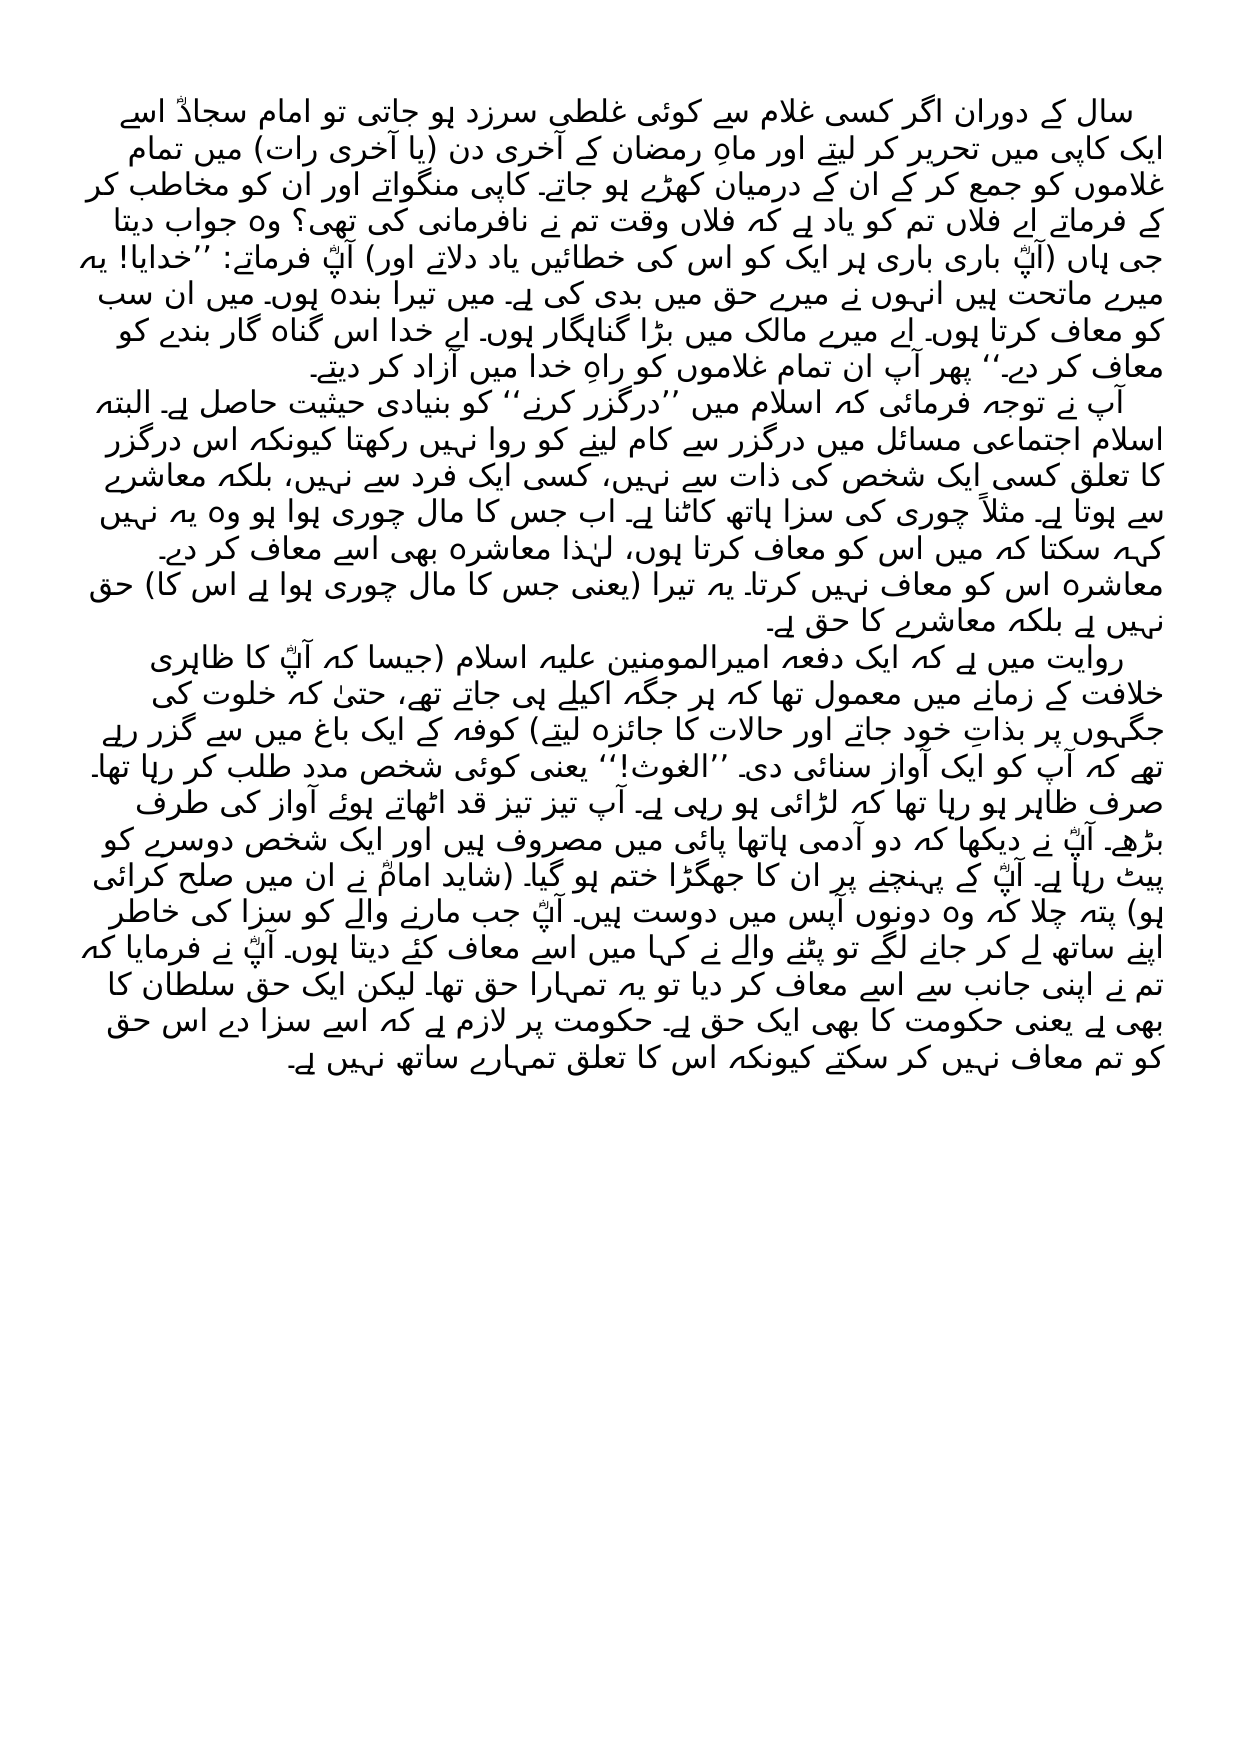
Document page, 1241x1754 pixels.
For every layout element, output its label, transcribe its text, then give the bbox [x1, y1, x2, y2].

text سال کے دوران اگر کسی غلام سے کوئی غلطی سرزد ہو جاتی تو امام سجادؓ اسے ایک کاپی میں تحریر کر لیتے اور ماہِ رمضان کے آخری دن (یا آخری رات) میں تمام غلاموں کو جمع کر کے ان کے درمیان کھڑے ہو جاتے۔ کاپی منگواتے اور ان کو مخاطب کر کے فرماتے اے فلاں تم کو یاد ہے کہ فلاں وقت تم نے نافرمانی کی تھی؟ وہ جواب دیتا جی ہاں (آپؓ باری باری ہر ایک کو اس کی خطائیں یاد دلاتے اور) آپؓ فرماتے: ’’خدایا! یہ میرے ماتحت ہیں انہوں نے میرے حق میں بدی کی ہے۔ میں تیرا بندہ ہوں۔ میں ان سب کو معاف کرتا ہوں۔ اے میرے مالک میں بڑا گناہگار ہوں۔ اے خدا اس گناہ گار بندے کو معاف کر دے۔‘‘ پھر آپ ان تمام غلاموں کو راہِ خدا میں آزاد کر دیتے۔ [75, 94, 1165, 384]
text روایت میں ہے کہ ایک دفعہ امیرالمومنین علیہ اسلام (جیسا کہ آپؓ کا ظاہری خلافت کے زمانے میں معمول تھا کہ ہر جگہ اکیلے ہی جاتے تھے، حتیٰ کہ خلوت کی جگہوں پر بذاتِ خود جاتے اور حالات کا جائزہ لیتے) کوفہ کے ایک باغ میں سے گزر رہے تھے کہ آپ کو ایک آواز سنائی دی۔ ’’الغوث!‘‘ یعنی کوئی شخص مدد طلب کر رہا تھا۔ صرف ظاہر ہو رہا تھا کہ لڑائی ہو رہی ہے۔ آپ تیز تیز قد اٹھاتے ہوئے آواز کی طرف بڑھے۔ آپؓ نے دیکھا کہ دو آدمی ہاتھا پائی میں مصروف ہیں اور ایک شخص دوسرے کو پیٹ رہا ہے۔ آپؓ کے پہنچنے پر ان کا جھگڑا ختم ہو گیا۔ (شاید امامؓ نے ان میں صلح کرائی ہو) پتہ چلا کہ وہ دونوں آپس میں دوست ہیں۔ آپؓ جب مارنے والے کو سزا کی خاطر اپنے ساتھ لے کر جانے لگے تو پٹنے والے نے کہا میں اسے معاف کئے دیتا ہوں۔ آپؓ نے فرمایا کہ تم نے اپنی جانب سے اسے معاف کر دیا تو یہ تمہارا حق تھا۔ لیکن ایک حق سلطان کا بھی ہے یعنی حکومت کا بھی ایک حق ہے۔ حکومت پر لازم ہے کہ اسے سزا دے اس حق کو تم معاف نہیں کر سکتے کیونکہ اس کا تعلق تمہارے ساتھ نہیں ہے۔ [75, 639, 1165, 1075]
text آپ نے توجہ فرمائی کہ اسلام میں ’’درگزر کرنے‘‘ کو بنیادی حیثیت حاصل ہے۔ البتہ اسلام اجتماعی مسائل میں درگزر سے کام لینے کو روا نہیں رکھتا کیونکہ اس درگزر کا تعلق کسی ایک شخص کی ذات سے نہیں، کسی ایک فرد سے نہیں، بلکہ معاشرے سے ہوتا ہے۔ مثلاً چوری کی سزا ہاتھ کاٹنا ہے۔ اب جس کا مال چوری ہوا ہو وہ یہ نہیں کہہ سکتا کہ میں اس کو معاف کرتا ہوں، لہٰذا معاشرہ بھی اسے معاف کر دے۔ معاشرہ اس کو معاف نہیں کرتا۔ یہ تیرا (یعنی جس کا مال چوری ہوا ہے اس کا) حق نہیں ہے بلکہ معاشرے کا حق ہے۔ [75, 384, 1165, 639]
